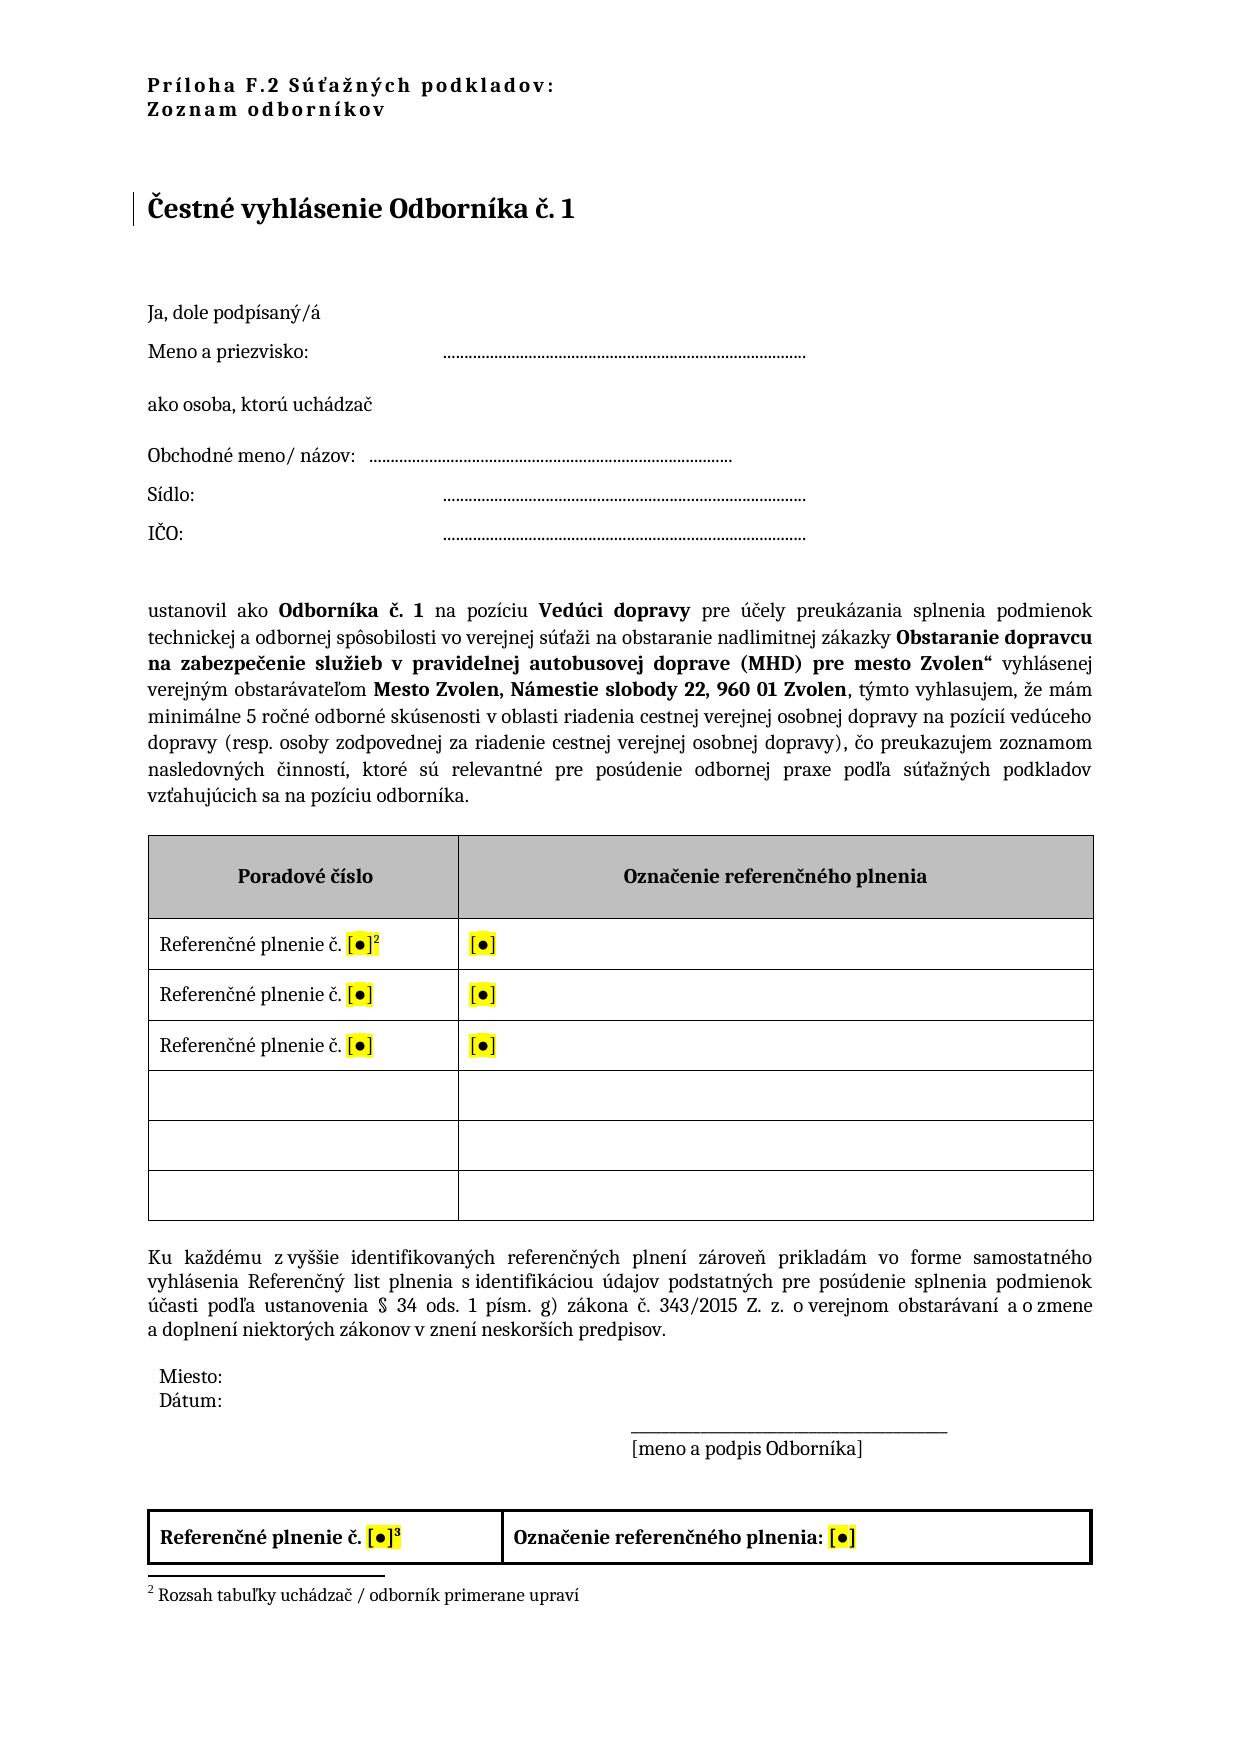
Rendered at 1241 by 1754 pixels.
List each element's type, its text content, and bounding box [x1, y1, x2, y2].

table_cell [149, 1121, 458, 1170]
text Ja, dole podpísaný/á [148, 301, 1093, 325]
table_cell Referenčné plnenie č. [●] [149, 1021, 458, 1070]
table_cell [459, 1071, 1093, 1120]
text IČO: ..................................................................................... [148, 521, 1093, 545]
table_cell [149, 1071, 458, 1120]
table_header Označenie referenčného plnenia [459, 836, 1093, 918]
table_header _________________________________________ [meno a podpis Odborníka] [620, 1365, 1092, 1485]
table_header Referenčné plnenie č. [●] [150, 1512, 501, 1562]
table_cell Referenčné plnenie č. [●] [149, 919, 458, 969]
text Obchodné meno/ názov: ..................................................................................... [148, 444, 1093, 468]
table_cell [459, 1171, 1093, 1220]
table_cell [459, 1121, 1093, 1170]
text ako osoba, ktorú uchádzač [148, 392, 1093, 416]
table_cell [●] [459, 1021, 1093, 1070]
text ustanovil ako Odborníka č. 1 na pozíciu Vedúci dopravy pre účely preukázania splnenia podmienok technickej a odbornej spôsobilosti vo verejnej súťaži na obstaranie nadlimitnej zákazky Obstaranie dopravcu na zabezpečenie služieb v pravidelnej autobusovej doprave (MHD) pre mesto Zvolen“ vyhlásenej verejným obstarávateľom Mesto Zvolen, Námestie slobody 22, 960 01 Zvolen, týmto vyhlasujem, že mám minimálne 5 ročné odborné skúsenosti v oblasti riadenia cestnej verejnej osobnej dopravy na pozícií vedúceho dopravy (resp. osoby zodpovednej za riadenie cestnej verejnej osobnej dopravy), čo preukazujem zoznamom nasledovných činností, ktoré sú relevantné pre posúdenie odbornej praxe podľa súťažných podkladov vzťahujúcich sa na pozíciu odborníka. [148, 599, 1093, 807]
table_header Miesto: Dátum: [148, 1365, 619, 1485]
table_cell [149, 1171, 458, 1220]
text Ku každému z vyššie identifikovaných referenčných plnení zároveň prikladám vo forme samostatného vyhlásenia Referenčný list plnenia s identifikáciou údajov podstatných pre posúdenie splnenia podmienok účasti podľa ustanovenia § 34 ods. 1 písm. g) zákona č. 343/2015 Z. z. o verejnom obstarávaní a o zmene a doplnení niektorých zákonov v znení neskorších predpisov. [148, 1245, 1093, 1341]
table_cell Referenčné plnenie č. [●] [149, 970, 458, 1019]
table_header Poradové číslo [149, 836, 458, 918]
text Čestné vyhlásenie Odborníka č. 1 [148, 192, 1093, 226]
text Sídlo: ..................................................................................... [148, 482, 1093, 506]
table_cell [●] [459, 970, 1093, 1019]
table_cell [●] [459, 919, 1093, 969]
table_header Označenie referenčného plnenia: [●] [504, 1512, 1089, 1562]
text Meno a priezvisko: ..................................................................................... [148, 339, 1093, 363]
